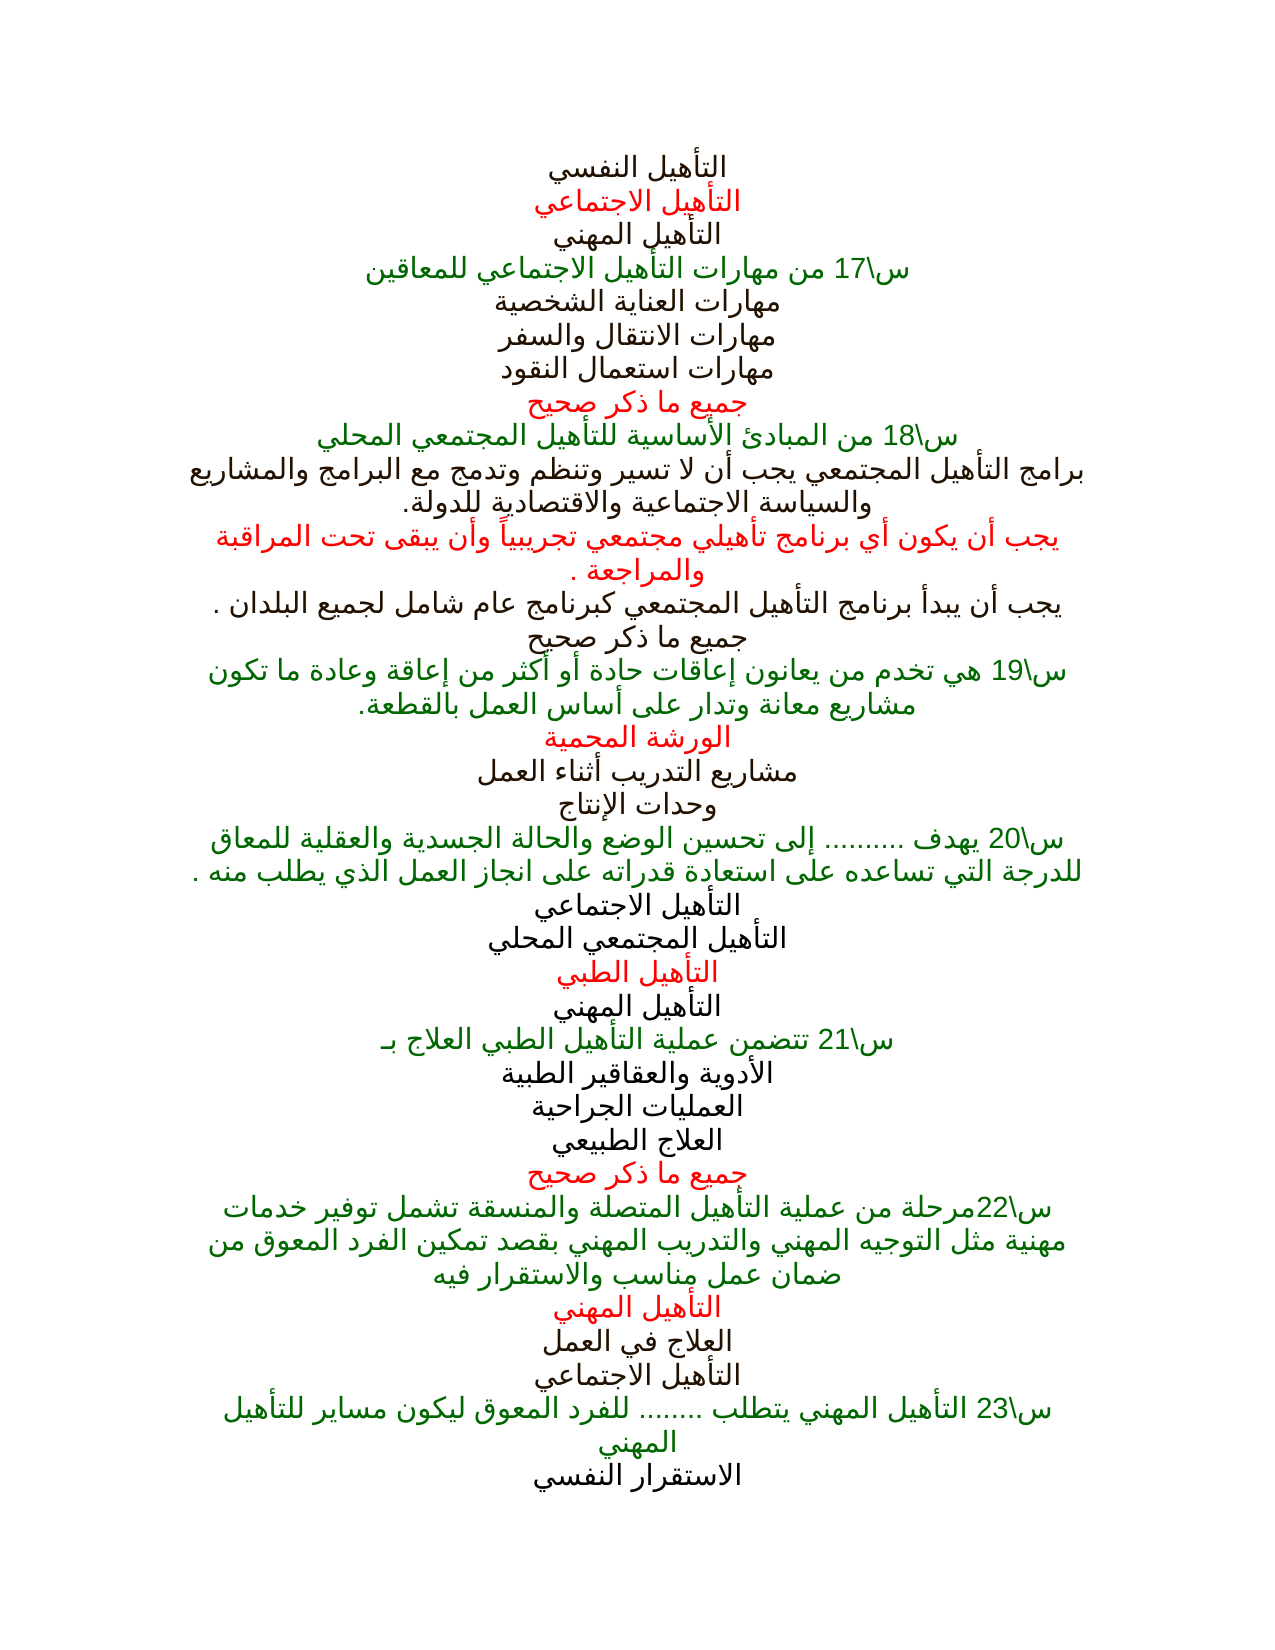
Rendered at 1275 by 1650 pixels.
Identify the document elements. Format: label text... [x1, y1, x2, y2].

text س\23 التأهيل المهني يتطلب ........ للفرد المعوق ليكون مساير للتأهيل المهني [187, 1391, 1087, 1458]
text العلاج الطبيعي [187, 1123, 1087, 1156]
text مشاريع التدريب أثناء العمل [187, 754, 1087, 787]
text الأدوية والعقاقير الطبية [187, 1056, 1087, 1089]
text مهارات استعمال النقود [187, 351, 1087, 385]
text العمليات الجراحية [187, 1089, 1087, 1123]
text وحدات الإنتاج [187, 787, 1087, 821]
text س\17 من مهارات التأهيل الاجتماعي للمعاقين [187, 251, 1087, 284]
text العلاج في العمل [187, 1324, 1087, 1357]
text يجب أن يكون أي برنامج تأهيلي مجتمعي تجريبياً وأن يبقى تحت المراقبة والمراجعة . [187, 519, 1087, 586]
text التأهيل الاجتماعي [187, 1357, 1087, 1391]
text التأهيل الاجتماعي [187, 183, 1087, 217]
text جميع ما ذكر صحيح [187, 619, 1087, 653]
text التأهيل الاجتماعي [187, 888, 1087, 921]
text يجب أن يبدأ برنامج التأهيل المجتمعي كبرنامج عام شامل لجميع البلدان . [187, 586, 1087, 619]
text س\18 من المبادئ الأساسية للتأهيل المجتمعي المحلي [187, 418, 1087, 452]
text الورشة المحمية [187, 720, 1087, 754]
text التأهيل النفسي [187, 150, 1087, 183]
text س\20 يهدف .......... إلى تحسين الوضع والحالة الجسدية والعقلية للمعاق للدرجة التي تساعده على استعادة قدراته على انجاز العمل الذي يطلب منه . [187, 821, 1087, 888]
text مهارات الانتقال والسفر [187, 318, 1087, 351]
text س\22مرحلة من عملية التأهيل المتصلة والمنسقة تشمل توفير خدمات مهنية مثل التوجيه المهني والتدريب المهني بقصد تمكين الفرد المعوق من ضمان عمل مناسب والاستقرار فيه [187, 1190, 1087, 1290]
text التأهيل المجتمعي المحلي [187, 921, 1087, 955]
text الاستقرار النفسي [187, 1458, 1087, 1492]
text برامج التأهيل المجتمعي يجب أن لا تسير وتنظم وتدمج مع البرامج والمشاريع والسياسة الاجتماعية والاقتصادية للدولة. [187, 452, 1087, 519]
text جميع ما ذكر صحيح [187, 385, 1087, 418]
text التأهيل المهني [187, 217, 1087, 251]
text س\19 هي تخدم من يعانون إعاقات حادة أو أكثر من إعاقة وعادة ما تكون مشاريع معانة وتدار على أساس العمل بالقطعة. [187, 653, 1087, 720]
text التأهيل المهني [187, 1290, 1087, 1324]
text جميع ما ذكر صحيح [187, 1156, 1087, 1190]
text س\21 تتضمن عملية التأهيل الطبي العلاج بـ [187, 1022, 1087, 1056]
text مهارات العناية الشخصية [187, 284, 1087, 318]
text التأهيل الطبي [187, 955, 1087, 988]
text التأهيل المهني [187, 988, 1087, 1022]
